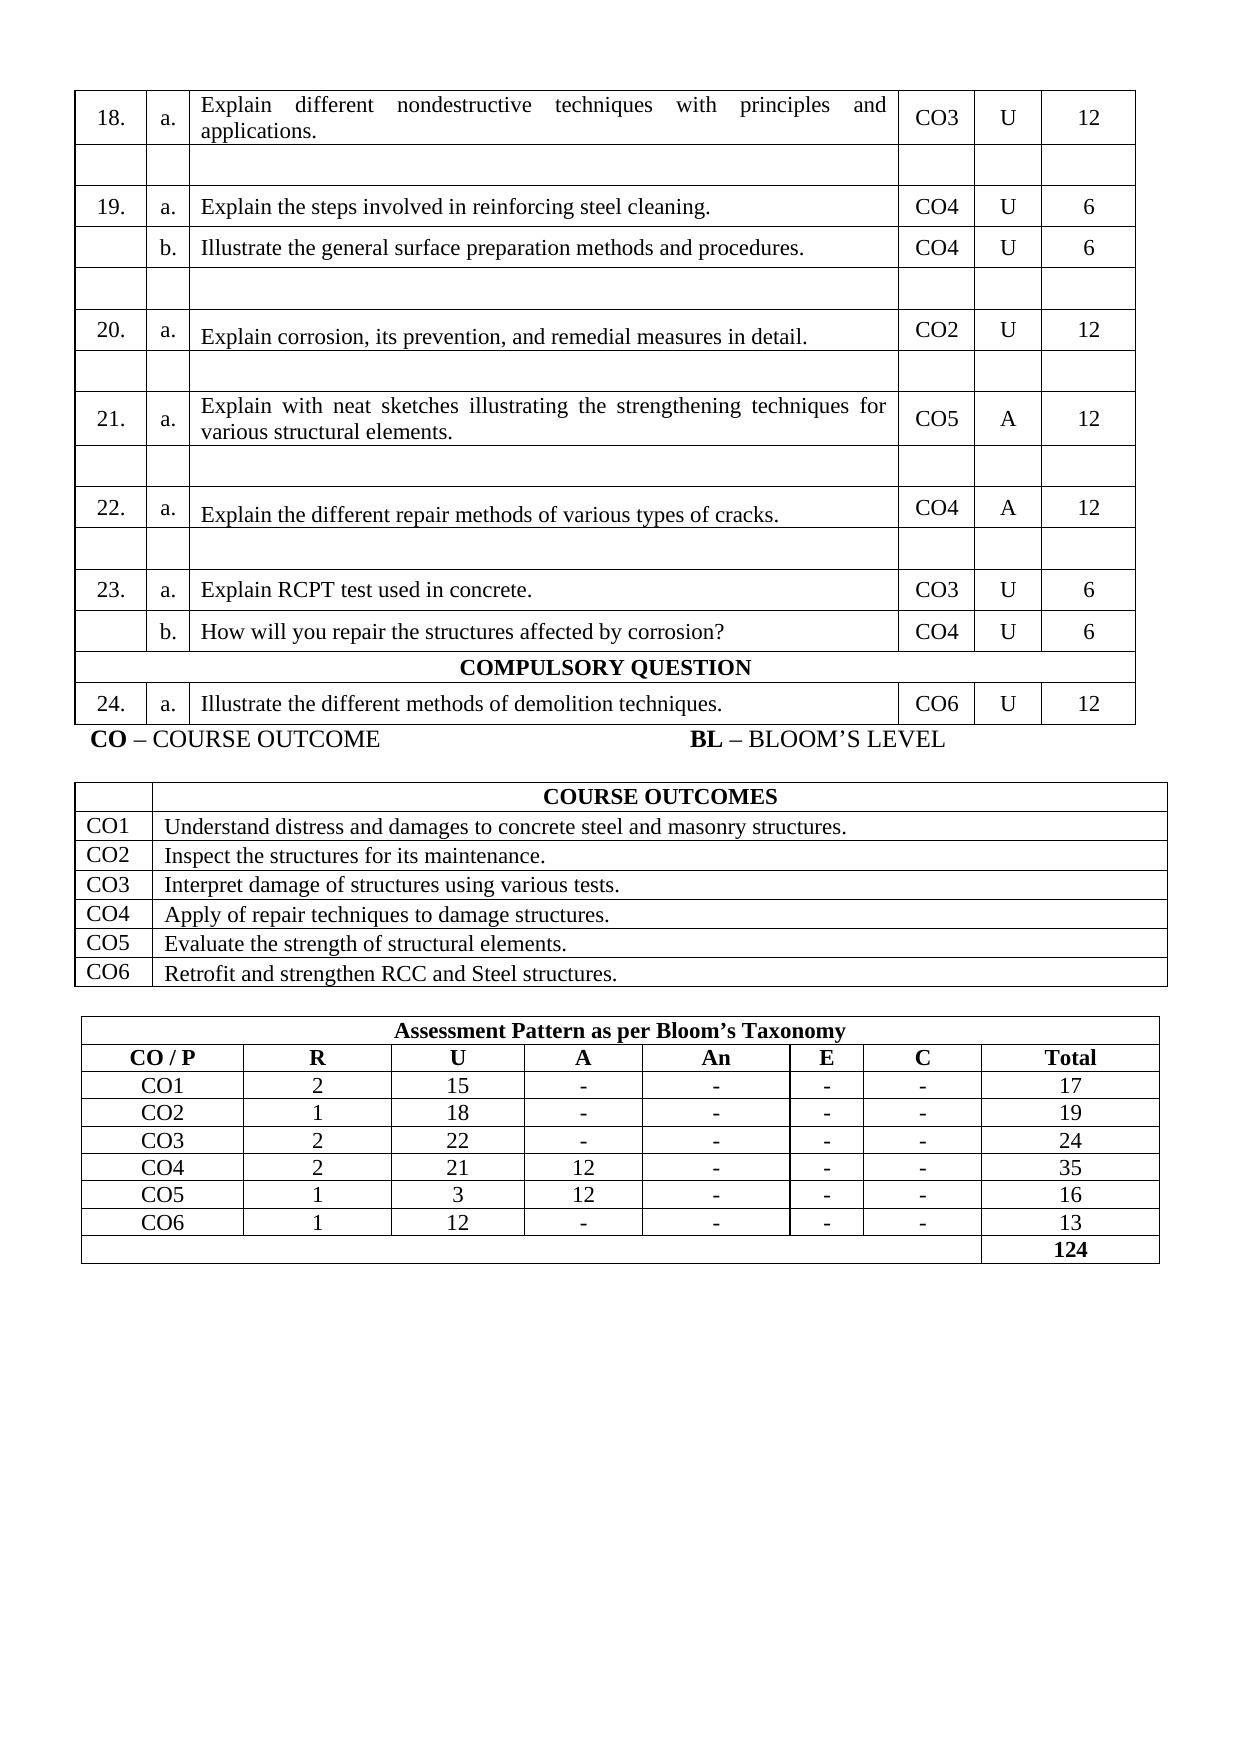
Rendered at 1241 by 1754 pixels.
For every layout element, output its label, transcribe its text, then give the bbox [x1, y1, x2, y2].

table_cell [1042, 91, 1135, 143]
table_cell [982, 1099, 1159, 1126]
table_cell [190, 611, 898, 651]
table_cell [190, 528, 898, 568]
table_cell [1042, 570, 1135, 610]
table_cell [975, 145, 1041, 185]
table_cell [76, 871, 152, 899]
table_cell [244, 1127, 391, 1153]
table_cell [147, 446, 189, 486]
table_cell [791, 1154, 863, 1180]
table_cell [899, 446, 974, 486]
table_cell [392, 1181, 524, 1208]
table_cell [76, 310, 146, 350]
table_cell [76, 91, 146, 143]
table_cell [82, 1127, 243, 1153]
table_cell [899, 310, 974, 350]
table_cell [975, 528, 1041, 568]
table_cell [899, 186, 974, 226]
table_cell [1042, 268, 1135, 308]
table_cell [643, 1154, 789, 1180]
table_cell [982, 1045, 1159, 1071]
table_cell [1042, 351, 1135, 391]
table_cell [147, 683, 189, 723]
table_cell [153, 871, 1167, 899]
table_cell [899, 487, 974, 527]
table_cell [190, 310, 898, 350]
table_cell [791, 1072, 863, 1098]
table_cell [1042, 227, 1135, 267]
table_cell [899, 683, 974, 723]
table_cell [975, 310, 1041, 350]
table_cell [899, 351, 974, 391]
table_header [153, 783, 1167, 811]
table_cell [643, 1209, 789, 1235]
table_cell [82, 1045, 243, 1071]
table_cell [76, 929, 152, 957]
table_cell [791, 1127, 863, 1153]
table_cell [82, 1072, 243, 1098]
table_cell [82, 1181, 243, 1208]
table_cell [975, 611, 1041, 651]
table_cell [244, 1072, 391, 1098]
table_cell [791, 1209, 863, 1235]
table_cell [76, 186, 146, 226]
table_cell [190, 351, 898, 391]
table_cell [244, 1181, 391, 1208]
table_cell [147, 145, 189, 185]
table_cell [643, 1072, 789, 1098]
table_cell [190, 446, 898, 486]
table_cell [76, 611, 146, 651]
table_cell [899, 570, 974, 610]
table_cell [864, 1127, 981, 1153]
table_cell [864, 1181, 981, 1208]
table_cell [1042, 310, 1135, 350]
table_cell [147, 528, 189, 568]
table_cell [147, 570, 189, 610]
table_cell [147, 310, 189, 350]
text CO – COURSE OUTCOME BL – BLOOM’S LEVEL [90, 724, 1150, 753]
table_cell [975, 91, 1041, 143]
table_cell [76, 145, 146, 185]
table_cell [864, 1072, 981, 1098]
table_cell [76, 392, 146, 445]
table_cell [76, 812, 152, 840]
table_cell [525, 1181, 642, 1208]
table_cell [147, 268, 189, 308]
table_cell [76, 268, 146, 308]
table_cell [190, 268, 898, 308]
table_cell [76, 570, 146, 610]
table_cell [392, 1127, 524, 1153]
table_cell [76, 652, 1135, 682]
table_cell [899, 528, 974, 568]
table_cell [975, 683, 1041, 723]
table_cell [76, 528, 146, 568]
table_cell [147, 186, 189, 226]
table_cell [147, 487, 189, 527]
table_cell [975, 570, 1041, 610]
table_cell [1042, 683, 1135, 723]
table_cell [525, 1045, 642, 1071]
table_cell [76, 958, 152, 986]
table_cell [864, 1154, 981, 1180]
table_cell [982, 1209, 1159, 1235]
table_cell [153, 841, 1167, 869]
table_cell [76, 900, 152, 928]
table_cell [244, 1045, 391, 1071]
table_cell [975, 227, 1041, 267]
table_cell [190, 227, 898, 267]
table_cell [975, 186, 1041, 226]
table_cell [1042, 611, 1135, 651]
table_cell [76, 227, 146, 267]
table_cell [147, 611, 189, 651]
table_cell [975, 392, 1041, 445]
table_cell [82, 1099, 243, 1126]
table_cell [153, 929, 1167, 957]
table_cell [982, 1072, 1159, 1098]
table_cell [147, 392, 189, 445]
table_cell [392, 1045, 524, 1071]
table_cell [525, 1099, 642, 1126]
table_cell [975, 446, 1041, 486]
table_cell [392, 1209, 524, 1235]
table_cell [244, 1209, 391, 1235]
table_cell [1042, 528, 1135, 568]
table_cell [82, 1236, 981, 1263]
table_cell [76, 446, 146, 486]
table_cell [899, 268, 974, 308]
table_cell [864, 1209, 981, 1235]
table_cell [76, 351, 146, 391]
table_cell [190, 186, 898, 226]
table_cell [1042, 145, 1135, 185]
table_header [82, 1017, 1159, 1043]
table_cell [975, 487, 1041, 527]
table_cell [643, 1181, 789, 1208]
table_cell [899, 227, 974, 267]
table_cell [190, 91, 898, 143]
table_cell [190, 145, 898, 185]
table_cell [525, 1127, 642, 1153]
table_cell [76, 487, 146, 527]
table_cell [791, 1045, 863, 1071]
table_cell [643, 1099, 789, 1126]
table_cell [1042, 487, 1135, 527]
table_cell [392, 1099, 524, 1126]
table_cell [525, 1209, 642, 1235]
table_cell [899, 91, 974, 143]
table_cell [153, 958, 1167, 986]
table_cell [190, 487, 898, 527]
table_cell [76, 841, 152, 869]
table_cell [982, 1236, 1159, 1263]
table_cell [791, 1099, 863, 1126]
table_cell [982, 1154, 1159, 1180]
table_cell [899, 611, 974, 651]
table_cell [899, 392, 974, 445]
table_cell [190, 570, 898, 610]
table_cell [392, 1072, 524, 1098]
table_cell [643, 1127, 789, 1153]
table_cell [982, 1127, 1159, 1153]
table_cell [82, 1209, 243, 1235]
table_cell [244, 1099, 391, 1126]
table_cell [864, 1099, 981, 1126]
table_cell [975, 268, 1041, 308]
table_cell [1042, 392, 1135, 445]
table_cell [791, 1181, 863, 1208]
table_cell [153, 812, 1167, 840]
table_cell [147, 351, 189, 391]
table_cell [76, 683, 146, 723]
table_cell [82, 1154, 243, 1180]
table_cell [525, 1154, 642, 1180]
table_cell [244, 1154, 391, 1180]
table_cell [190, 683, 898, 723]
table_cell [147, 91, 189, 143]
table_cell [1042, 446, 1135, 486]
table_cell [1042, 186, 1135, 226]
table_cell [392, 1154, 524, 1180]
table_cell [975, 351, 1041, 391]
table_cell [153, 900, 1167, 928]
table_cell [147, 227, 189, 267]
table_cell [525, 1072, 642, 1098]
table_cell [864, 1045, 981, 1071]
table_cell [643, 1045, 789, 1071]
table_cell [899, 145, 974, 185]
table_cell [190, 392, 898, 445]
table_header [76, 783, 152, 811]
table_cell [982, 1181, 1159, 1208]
